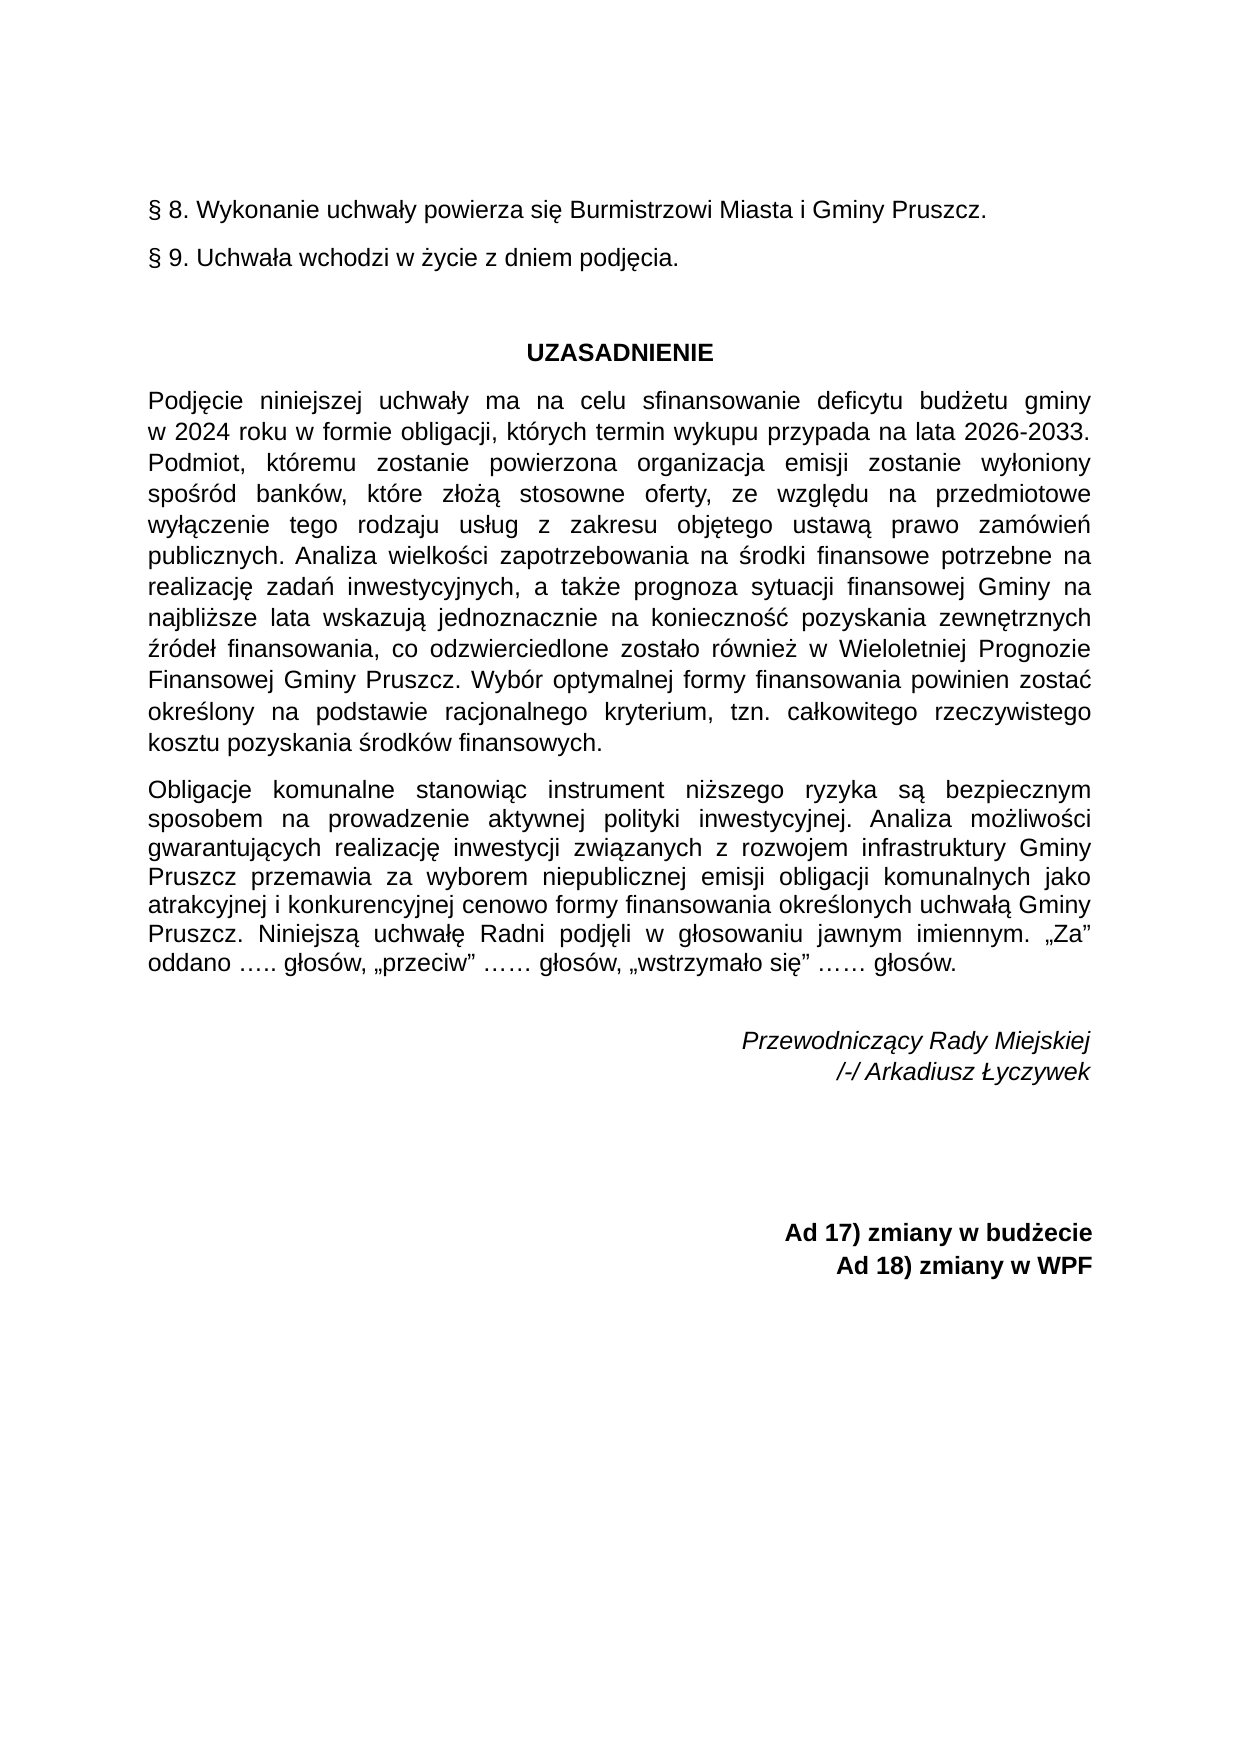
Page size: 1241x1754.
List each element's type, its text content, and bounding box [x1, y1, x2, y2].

text § 8. Wykonanie uchwały powierza się Burmistrzowi Miasta i Gminy Pruszcz. [148, 195, 1093, 224]
text Przewodniczący Rady Miejskiej [148, 1026, 1093, 1055]
text Ad 18) zmiany w WPF [148, 1251, 1093, 1280]
text UZASADNIENIE [148, 338, 1093, 367]
text /-/ Arkadiusz Łyczywek [148, 1057, 1093, 1086]
text Obligacje komunalne stanowiąc instrument niższego ryzyka są bezpiecznym sposobem na prowadzenie aktywnej polityki inwestycyjnej. Analiza możliwości gwarantujących realizację inwestycji związanych z rozwojem infrastruktury Gminy Pruszcz przemawia za wyborem niepublicznej emisji obligacji komunalnych jako atrakcyjnej i konkurencyjnej cenowo formy finansowania określonych uchwałą Gminy Pruszcz. Niniejszą uchwałę Radni podjęli w głosowaniu jawnym imiennym. „Za” oddano ….. głosów, „przeciw” …… głosów, „wstrzymało się” …… głosów. [148, 775, 1093, 977]
text § 9. Uchwała wchodzi w życie z dniem podjęcia. [148, 243, 1093, 272]
text Podjęcie niniejszej uchwały ma na celu sfinansowanie deficytu budżetu gminy w 2024 roku w formie obligacji, których termin wykupu przypada na lata 2026-2033. Podmiot, któremu zostanie powierzona organizacja emisji zostanie wyłoniony spośród banków, które złożą stosowne oferty, ze względu na przedmiotowe wyłączenie tego rodzaju usług z zakresu objętego ustawą prawo zamówień publicznych. Analiza wielkości zapotrzebowania na środki finansowe potrzebne na realizację zadań inwestycyjnych, a także prognoza sytuacji finansowej Gminy na najbliższe lata wskazują jednoznacznie na konieczność pozyskania zewnętrznych źródeł finansowania, co odzwierciedlone zostało również w Wieloletniej Prognozie Finansowej Gminy Pruszcz. Wybór optymalnej formy finansowania powinien zostać określony na podstawie racjonalnego kryterium, tzn. całkowitego rzeczywistego kosztu pozyskania środków finansowych. [148, 386, 1093, 756]
text Ad 17) zmiany w budżecie [148, 1218, 1093, 1247]
